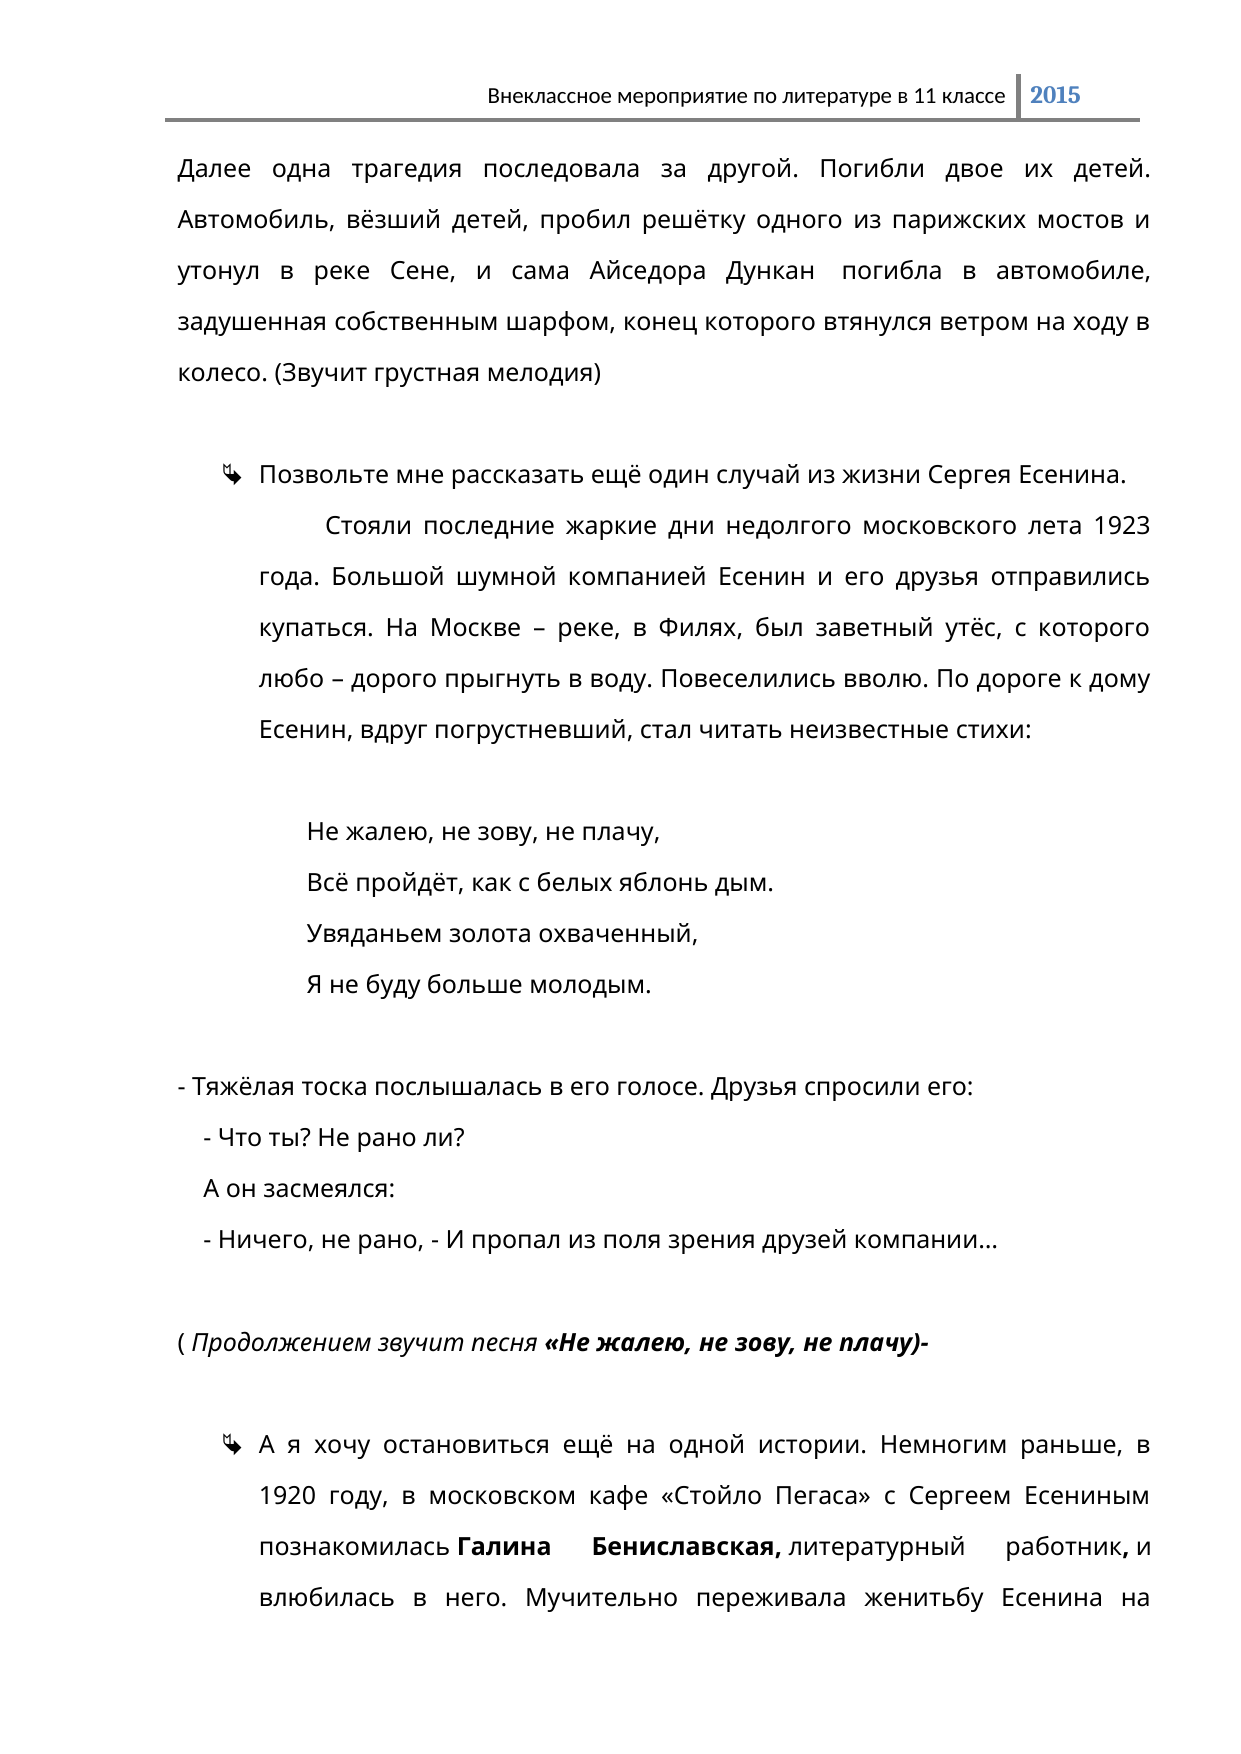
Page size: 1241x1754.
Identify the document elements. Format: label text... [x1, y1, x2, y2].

text Увяданьем золота охваченный, [281, 916, 1152, 950]
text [177, 150, 1152, 388]
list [221, 1426, 1152, 1613]
text Стояли последние жаркие дни недолгого московского лета 1923 года. Большой шумной компанией Есенин и его друзья отправились купаться. На Москве – реке, в Филях, был заветный утёс, с которого любо – дорого прыгнуть в воду. Повеселились вволю. По дороге к дому Есенин, вдруг погрустневший, стал читать неизвестные стихи: [259, 507, 1152, 746]
text - Что ты? Не рано ли? [177, 1120, 1152, 1154]
text Не жалею, не зову, не плачу, [281, 814, 1152, 848]
text Я не буду больше молодым. [281, 967, 1152, 1001]
text ( Продолжением звучит песня «Не жалею, не зову, не плачу)- [177, 1324, 1152, 1358]
text А он засмеялся: [177, 1171, 1152, 1205]
text - Ничего, не рано, - И пропал из поля зрения друзей компании… [177, 1222, 1152, 1256]
text Всё пройдёт, как с белых яблонь дым. [281, 865, 1152, 899]
text - Тяжёлая тоска послышалась в его голосе. Друзья спросили его: [177, 1069, 1152, 1103]
list Позвольте мне рассказать ещё один случай из жизни Сергея Есенина. [221, 456, 1152, 491]
